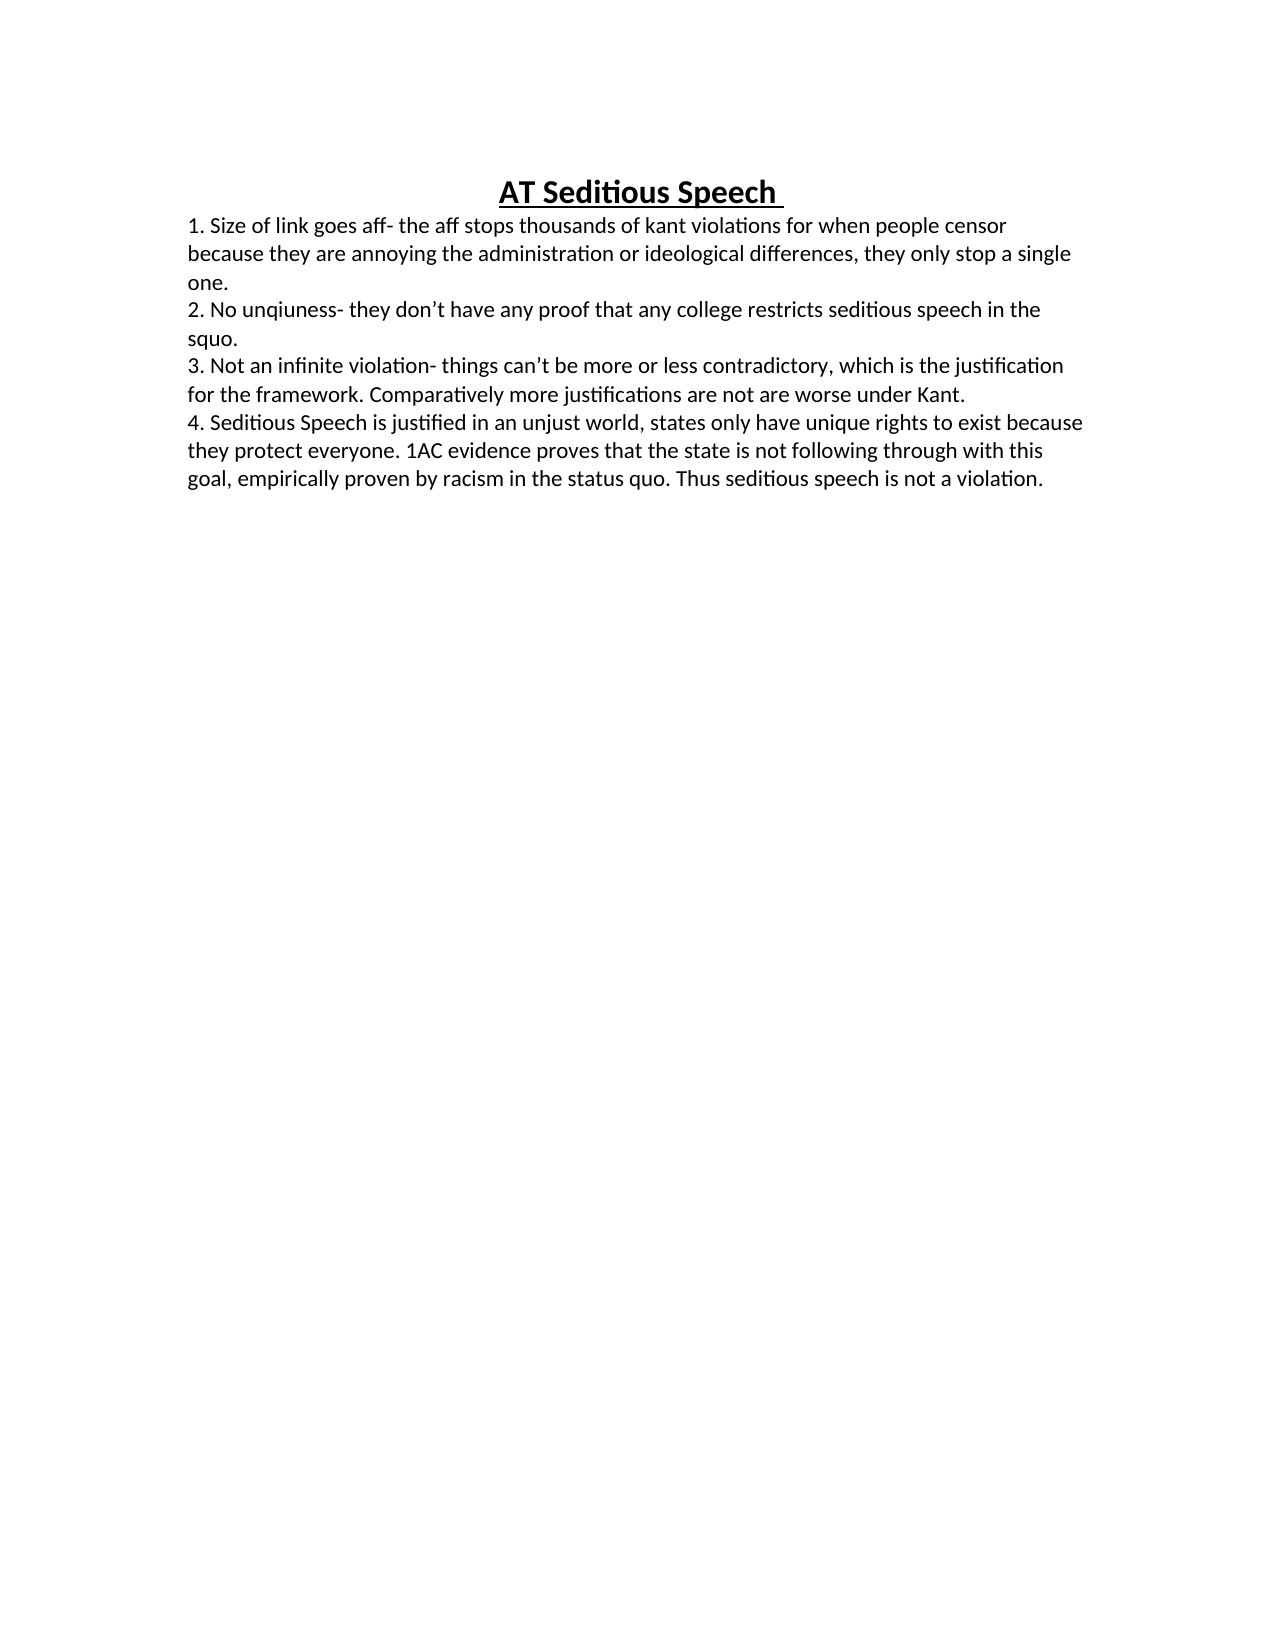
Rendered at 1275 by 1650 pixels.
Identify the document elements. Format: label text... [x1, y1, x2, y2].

subtitle AT Seditious Speech [187, 171, 1087, 212]
text 1. Size of link goes aff- the aff stops thousands of kant violations for when people censor because they are annoying the administration or ideological differences, they only stop a single one. [187, 212, 1087, 296]
text 2. No unqiuness- they don’t have any proof that any college restricts seditious speech in the squo. [187, 296, 1087, 352]
text 3. Not an infinite violation- things can’t be more or less contradictory, which is the justification for the framework. Comparatively more justifications are not are worse under Kant. [187, 352, 1087, 408]
text 4. Seditious Speech is justified in an unjust world, states only have unique rights to exist because they protect everyone. 1AC evidence proves that the state is not following through with this goal, empirically proven by racism in the status quo. Thus seditious speech is not a violation. [187, 408, 1087, 492]
